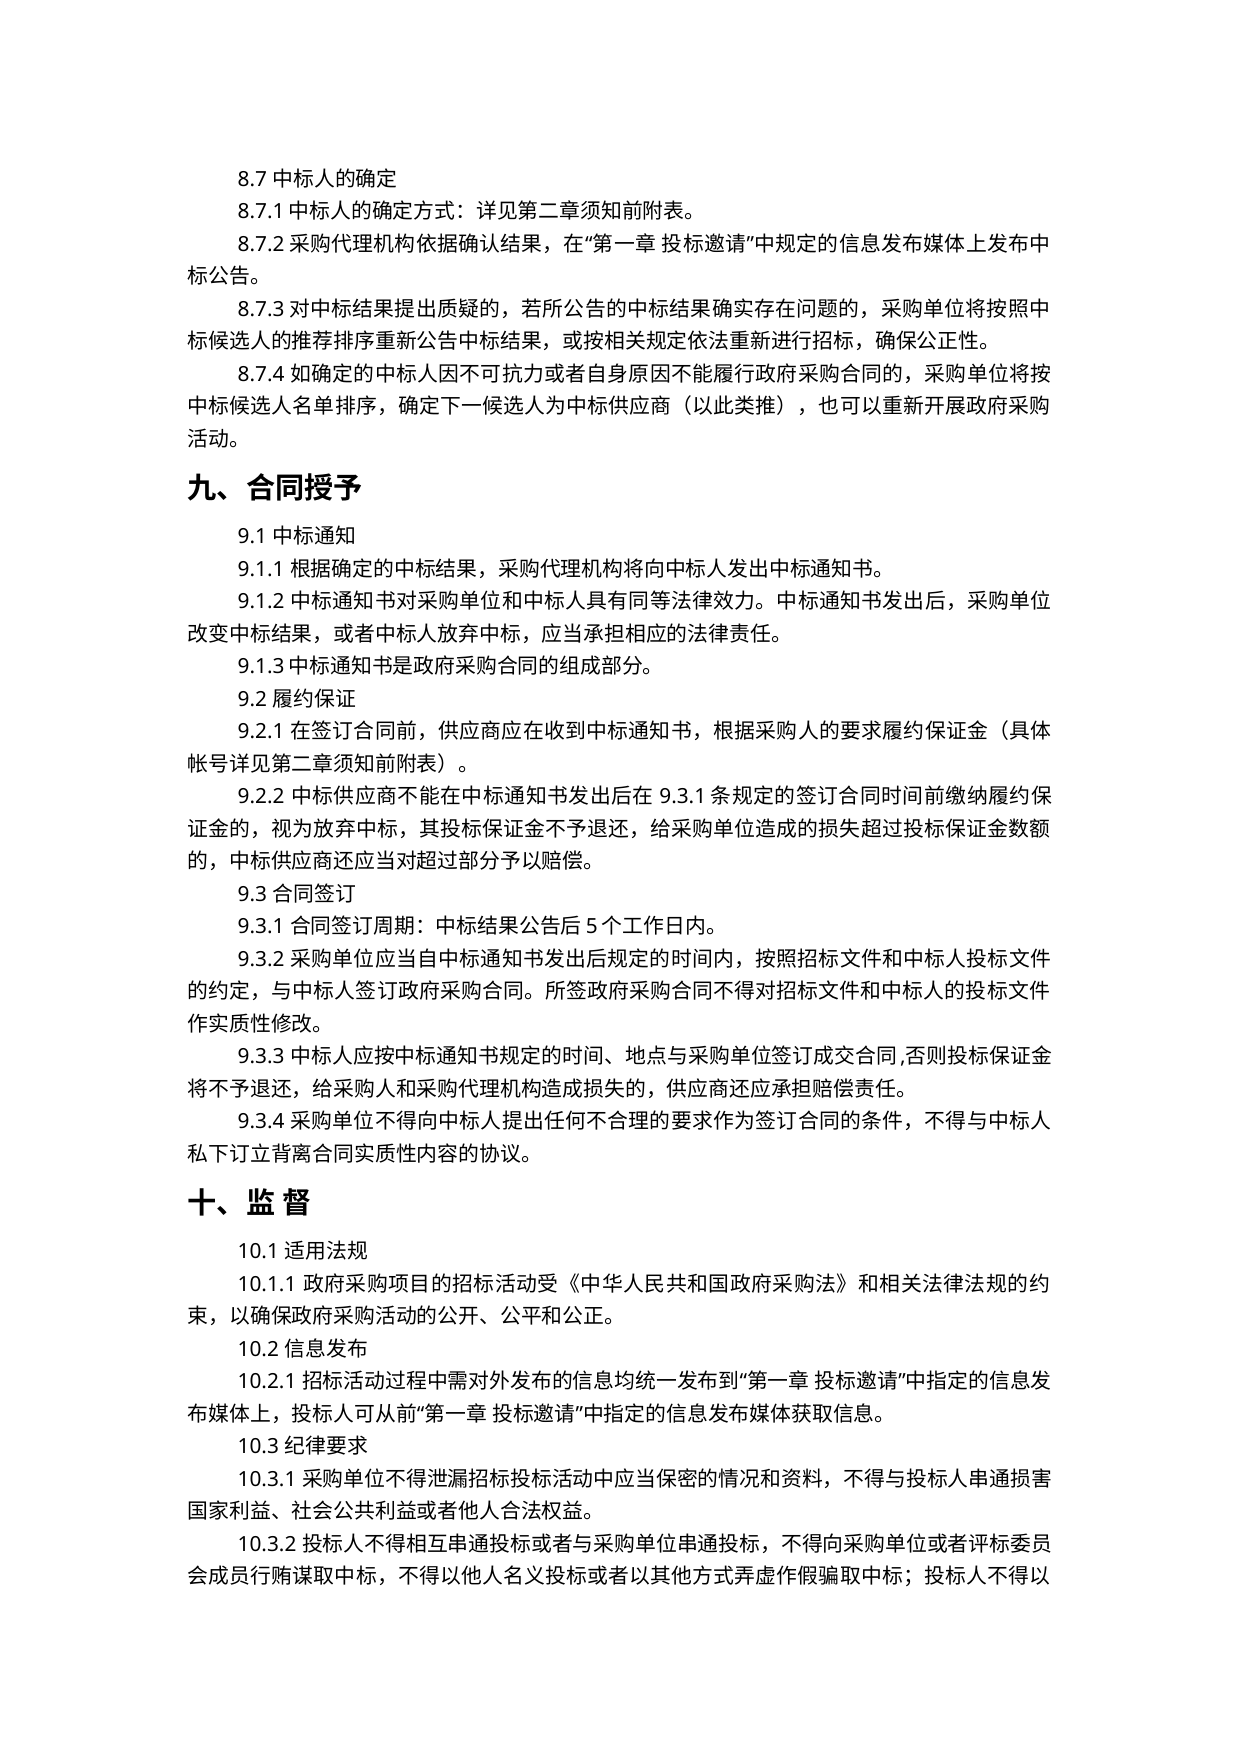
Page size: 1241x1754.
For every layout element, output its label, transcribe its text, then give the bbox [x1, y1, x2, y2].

text 10.2 信息发布 [187, 1332, 1053, 1364]
text 9.3 合同签订 [187, 877, 1053, 909]
text 8.7.4 如确定的中标人因不可抗力或者自身原因不能履行政府采购合同的，采购单位将按中标候选人名单排序，确定下一候选人为中标供应商（以此类推），也可以重新开展政府采购活动。 [187, 357, 1053, 454]
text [187, 1527, 1053, 1592]
text 9.1 中标通知 [187, 519, 1053, 552]
text 10.3.1 采购单位不得泄漏招标投标活动中应当保密的情况和资料，不得与投标人串通损害国家利益、社会公共利益或者他人合法权益。 [187, 1462, 1053, 1527]
text 8.7 中标人的确定 [187, 162, 1053, 194]
text 10.1 适用法规 [187, 1234, 1053, 1267]
text 9.1.2 中标通知书对采购单位和中标人具有同等法律效力。中标通知书发出后，采购单位改变中标结果，或者中标人放弃中标，应当承担相应的法律责任。 [187, 584, 1053, 649]
text 9.2.2 中标供应商不能在中标通知书发出后在9.3.1条规定的签订合同时间前缴纳履约保证金的，视为放弃中标，其投标保证金不予退还，给采购单位造成的损失超过投标保证金数额的，中标供应商还应当对超过部分予以赔偿。 [187, 779, 1053, 877]
text 9.2 履约保证 [187, 682, 1053, 714]
text 10.1.1 政府采购项目的招标活动受《中华人民共和国政府采购法》和相关法律法规的约束，以确保政府采购活动的公开、公平和公正。 [187, 1267, 1053, 1332]
text 8.7.3对中标结果提出质疑的，若所公告的中标结果确实存在问题的，采购单位将按照中标候选人的推荐排序重新公告中标结果，或按相关规定依法重新进行招标，确保公正性。 [187, 292, 1053, 357]
text 9.2.1 在签订合同前，供应商应在收到中标通知书，根据采购人的要求履约保证金（具体帐号详见第二章须知前附表）。 [187, 714, 1053, 779]
text 9.3.3 中标人应按中标通知书规定的时间、地点与采购单位签订成交合同,否则投标保证金将不予退还，给采购人和采购代理机构造成损失的，供应商还应承担赔偿责任。 [187, 1039, 1053, 1104]
text 9.3.2 采购单位应当自中标通知书发出后规定的时间内，按照招标文件和中标人投标文件的约定，与中标人签订政府采购合同。所签政府采购合同不得对招标文件和中标人的投标文件作实质性修改。 [187, 942, 1053, 1039]
text 10.3 纪律要求 [187, 1429, 1053, 1462]
text 9.1.3中标通知书是政府采购合同的组成部分。 [187, 649, 1053, 682]
text 9.1.1 根据确定的中标结果，采购代理机构将向中标人发出中标通知书。 [187, 552, 1053, 584]
text 8.7.1中标人的确定方式：详见第二章须知前附表。 [187, 194, 1053, 227]
text 十、监 督 [187, 1169, 1053, 1234]
text 9.3.1 合同签订周期：中标结果公告后5个工作日内。 [187, 909, 1053, 942]
text 九、合同授予 [187, 454, 1053, 519]
text 9.3.4 采购单位不得向中标人提出任何不合理的要求作为签订合同的条件，不得与中标人私下订立背离合同实质性内容的协议。 [187, 1104, 1053, 1169]
text 10.2.1 招标活动过程中需对外发布的信息均统一发布到“第一章 投标邀请”中指定的信息发布媒体上，投标人可从前“第一章 投标邀请”中指定的信息发布媒体获取信息。 [187, 1364, 1053, 1429]
text 8.7.2采购代理机构依据确认结果，在“第一章 投标邀请”中规定的信息发布媒体上发布中标公告。 [187, 227, 1053, 292]
